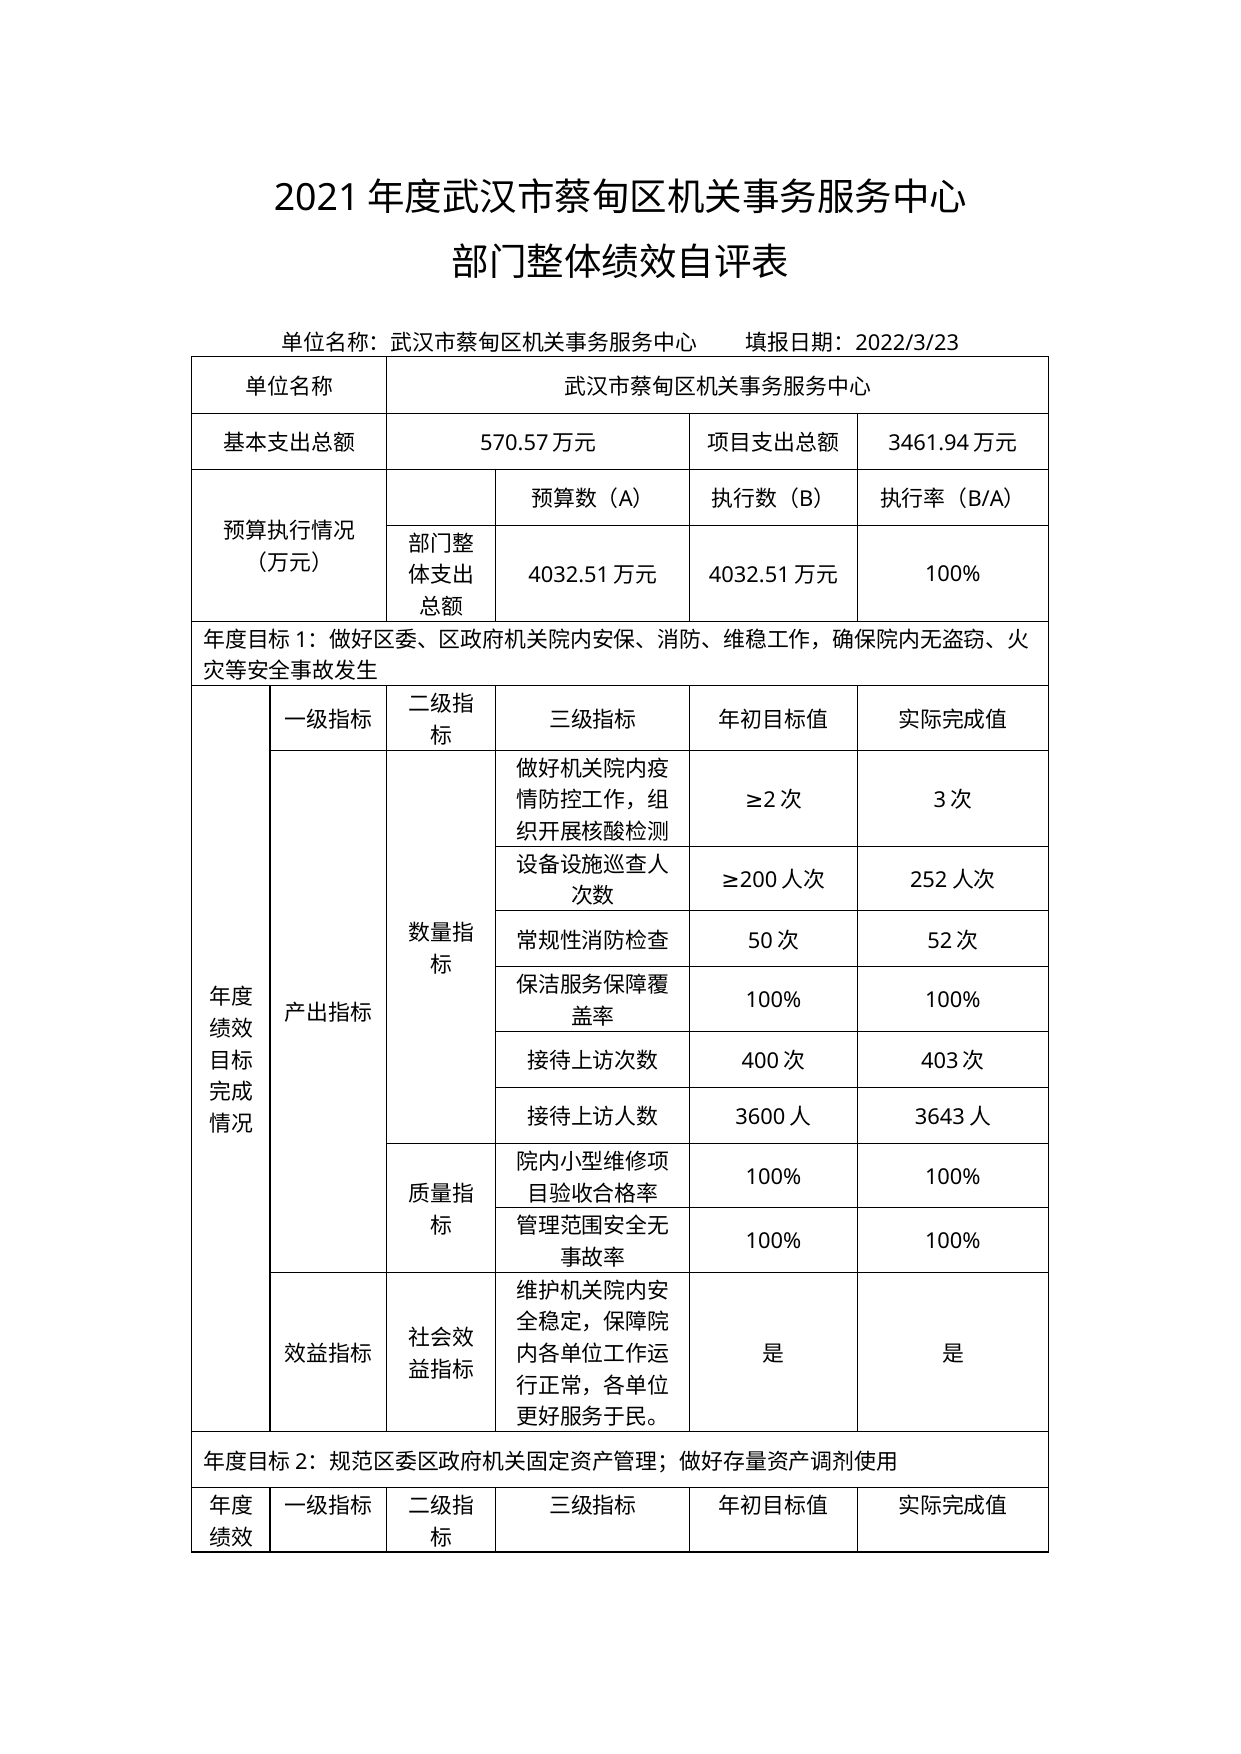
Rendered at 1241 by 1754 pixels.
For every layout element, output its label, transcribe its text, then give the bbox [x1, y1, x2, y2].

table_cell 50次 [690, 911, 857, 966]
table_cell 3600人 [690, 1088, 857, 1143]
table_cell 100% [858, 1144, 1048, 1207]
table_cell 年度绩效目标完成情况 [192, 686, 269, 1431]
table_header 武汉市蔡甸区机关事务服务中心 [387, 357, 1048, 412]
table_cell 100% [690, 1144, 857, 1207]
table_cell 100% [858, 526, 1048, 621]
table_cell 一级指标 [271, 1488, 386, 1551]
table_cell 实际完成值 [858, 1488, 1048, 1551]
table_cell 院内小型维修项目验收合格率 [496, 1144, 689, 1207]
table_cell 100% [690, 967, 857, 1031]
table_cell 100% [858, 1208, 1048, 1272]
table_cell 执行数（B） [690, 470, 857, 525]
table_cell 100% [858, 967, 1048, 1031]
table_cell 4032.51万元 [690, 526, 857, 621]
table_cell 产出指标 [271, 751, 386, 1272]
table_cell 接待上访人数 [496, 1088, 689, 1143]
table_cell 做好机关院内疫情防控工作，组织开展核酸检测 [496, 751, 689, 846]
table_cell 年度绩效目标完成情况 [192, 1488, 269, 1551]
table_cell 维护机关院内安全稳定，保障院内各单位工作运行正常，各单位更好服务于民。 [496, 1273, 689, 1431]
table_cell 接待上访次数 [496, 1032, 689, 1087]
table_cell 4032.51万元 [496, 526, 689, 621]
table_cell ≥2次 [690, 751, 857, 846]
table_cell 执行率（B/A） [858, 470, 1048, 525]
table_cell 400次 [690, 1032, 857, 1087]
table_header 单位名称 [192, 357, 386, 412]
table_cell 预算数（A） [496, 470, 689, 525]
table_cell 设备设施巡查人次数 [496, 847, 689, 910]
table_cell 3643人 [858, 1088, 1048, 1143]
table_cell 效益指标 [271, 1273, 386, 1431]
table_cell 三级指标 [496, 1488, 689, 1551]
table_cell 252人次 [858, 847, 1048, 910]
table_cell 预算执行情况（万元） [192, 470, 386, 621]
table_cell 年初目标值 [690, 686, 857, 749]
table_cell 403次 [858, 1032, 1048, 1087]
table_cell 部门整体支出总额 [387, 526, 495, 621]
table_cell 52次 [858, 911, 1048, 966]
table_cell 数量指标 [387, 751, 495, 1143]
table_cell 基本支出总额 [192, 414, 386, 468]
table_cell 项目支出总额 [690, 414, 857, 468]
table_cell 3461.94万元 [858, 414, 1048, 468]
table_cell 三级指标 [496, 686, 689, 749]
table_cell 年初目标值 [690, 1488, 857, 1551]
table_cell 570.57万元 [387, 414, 689, 468]
table_cell 常规性消防检查 [496, 911, 689, 966]
table_cell 一级指标 [271, 686, 386, 749]
text 单位名称：武汉市蔡甸区机关事务服务中心 填报日期：2022/3/23 [187, 324, 1053, 356]
table_cell 质量指标 [387, 1144, 495, 1272]
table_cell 年度目标1：做好区委、区政府机关院内安保、消防、维稳工作，确保院内无盗窃、火灾等安全事故发生 [192, 622, 1048, 685]
table_cell 是 [858, 1273, 1048, 1431]
text 2021年度武汉市蔡甸区机关事务服务中心 [187, 162, 1053, 227]
table_cell 二级指标 [387, 686, 495, 749]
table_cell [387, 470, 495, 525]
table_cell 保洁服务保障覆盖率 [496, 967, 689, 1031]
table_cell 实际完成值 [858, 686, 1048, 749]
table_cell 管理范围安全无事故率 [496, 1208, 689, 1272]
table_cell 年度目标2：规范区委区政府机关固定资产管理；做好存量资产调剂使用 [192, 1432, 1048, 1487]
table_cell 3次 [858, 751, 1048, 846]
table_cell ≥200人次 [690, 847, 857, 910]
table_cell 社会效益指标 [387, 1273, 495, 1431]
table_cell 二级指标 [387, 1488, 495, 1551]
table_cell 是 [690, 1273, 857, 1431]
table_cell 100% [690, 1208, 857, 1272]
text 部门整体绩效自评表 [187, 227, 1053, 292]
